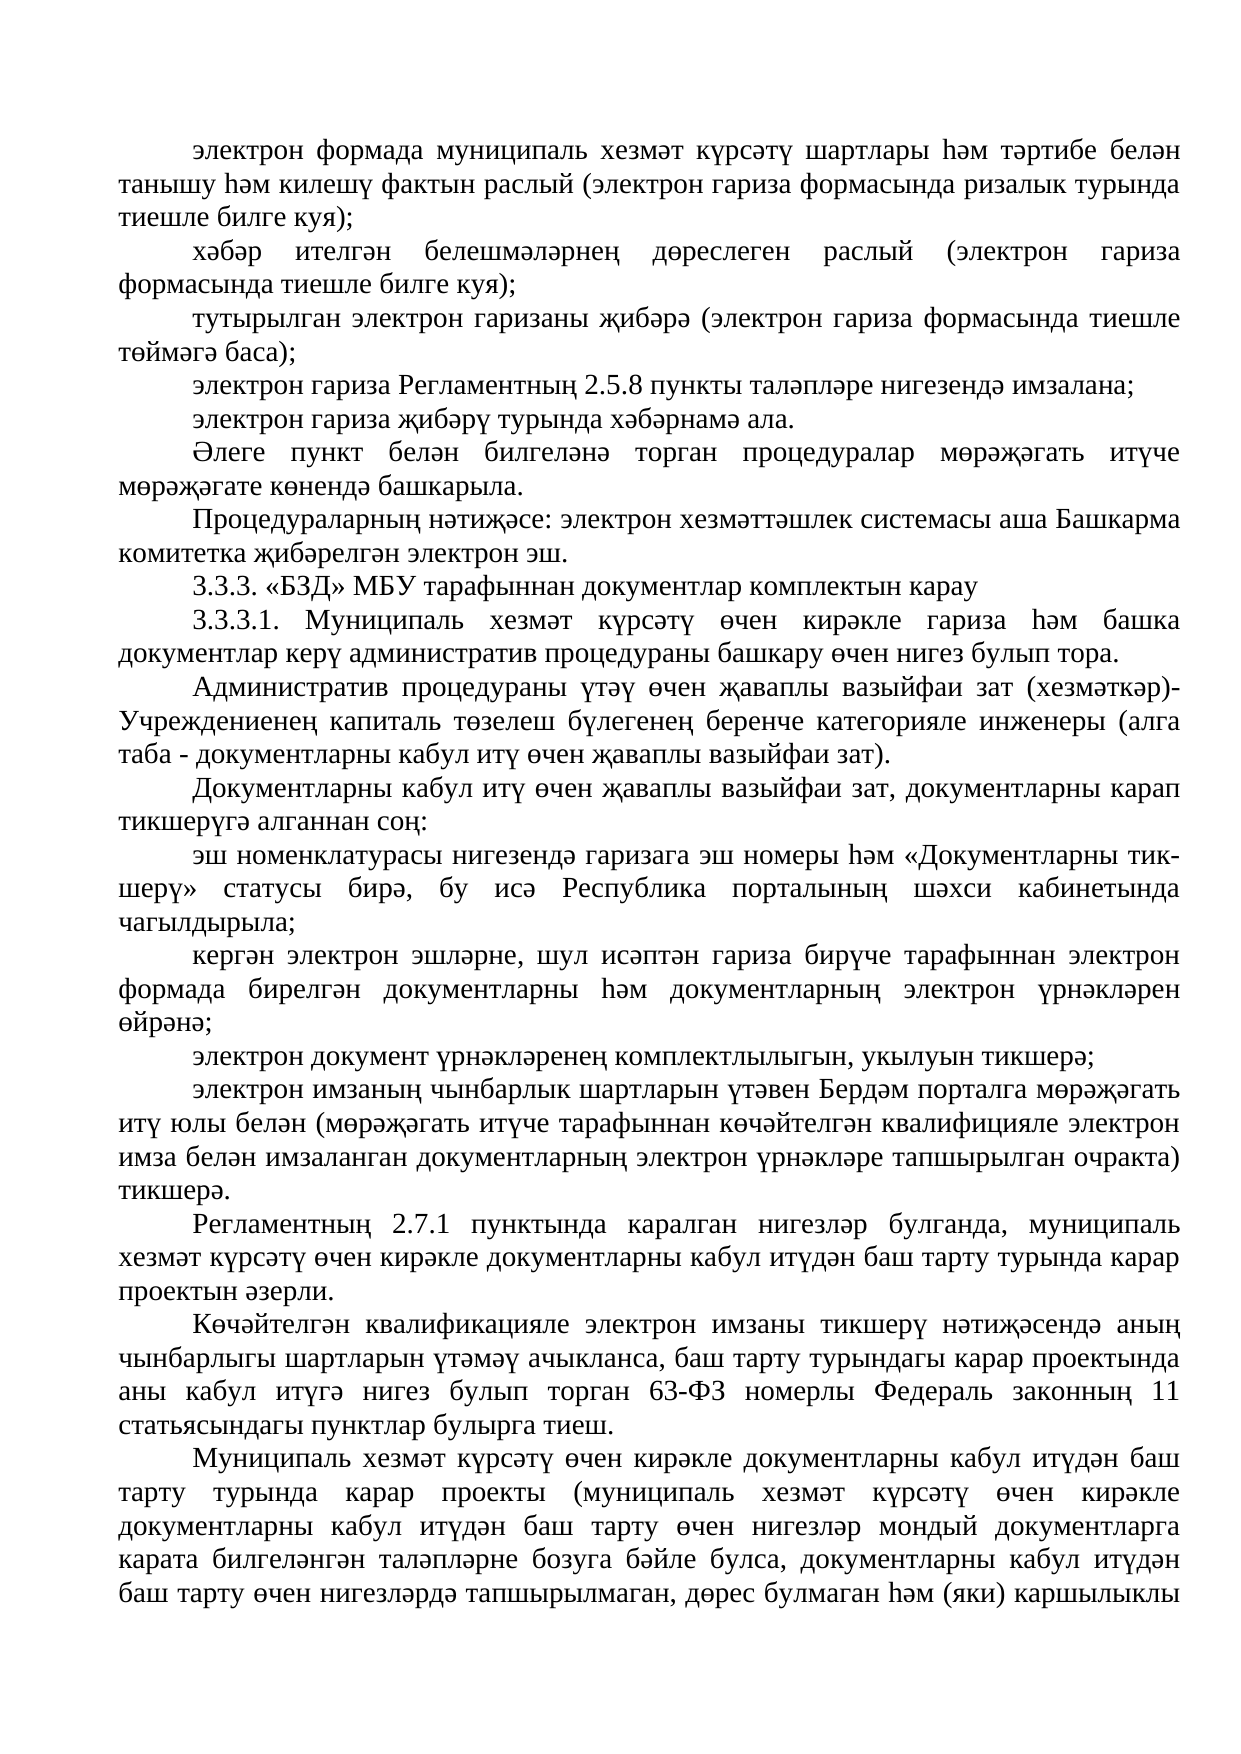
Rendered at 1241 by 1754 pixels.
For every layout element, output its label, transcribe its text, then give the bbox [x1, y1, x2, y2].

text Әлеге пункт белән билгеләнә торган процедуралар мөрәҗәгать итүче мөрәҗәгате көнендә башкарыла. [118, 434, 1181, 501]
text Административ процедураны үтәү өчен җаваплы вазыйфаи зат (хезмәткәр)-Учреждениенең капиталь төзелеш бүлегенең беренче категорияле инженеры (алга таба - документларны кабул итү өчен җаваплы вазыйфаи зат). [118, 669, 1181, 770]
text хәбәр ителгән белешмәләрнең дөреслеген раслый (электрон гариза формасында тиешле билге куя); [118, 233, 1181, 300]
text Регламентның 2.7.1 пунктында каралган нигезләр булганда, муниципаль хезмәт күрсәтү өчен кирәкле документларны кабул итүдән баш тарту турында карар проектын әзерли. [118, 1206, 1181, 1306]
text эш номенклатурасы нигезендә гаризага эш номеры һәм «Документларны тик-шерү» статусы бирә, бу исә Республика порталының шәхси кабинетында чагылдырыла; [118, 837, 1181, 937]
text кергән электрон эшләрне, шул исәптән гариза бирүче тарафыннан электрон формада бирелгән документларны һәм документларның электрон үрнәкләрен өйрәнә; [118, 937, 1181, 1038]
text Көчәйтелгән квалификацияле электрон имзаны тикшерү нәтиҗәсендә аның чынбарлыгы шартларын үтәмәү ачыкланса, баш тарту турындагы карар проектында аны кабул итүгә нигез булып торган 63-ФЗ номерлы Федераль законның 11 статьясындагы пунктлар булырга тиеш. [118, 1306, 1181, 1441]
text 3.3.3.1. Муниципаль хезмәт күрсәтү өчен кирәкле гариза һәм башка документлар керү административ процедураны башкару өчен нигез булып тора. [118, 602, 1181, 669]
text электрон документ үрнәкләренең комплектлылыгын, укылуын тикшерә; [118, 1038, 1181, 1072]
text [118, 1441, 1181, 1608]
text электрон имзаның чынбарлык шартларын үтәвен Бердәм порталга мөрәҗәгать итү юлы белән (мөрәҗәгать итүче тарафыннан көчәйтелгән квалифицияле электрон имза белән имзаланган документларның электрон үрнәкләре тапшырылган очракта) тикшерә. [118, 1072, 1181, 1206]
text электрон формада муниципаль хезмәт күрсәтү шартлары һәм тәртибе белән танышу һәм килешү фактын раслый (электрон гариза формасында ризалык турында тиешле билге куя); [118, 132, 1181, 233]
text электрон гариза җибәрү турында хәбәрнамә ала. [118, 401, 1181, 434]
text электрон гариза Регламентның 2.5.8 пункты таләпләре нигезендә имзалана; [118, 367, 1181, 401]
text 3.3.3. «БЗД» МБУ тарафыннан документлар комплектын карау [118, 568, 1181, 602]
text Документларны кабул итү өчен җаваплы вазыйфаи зат, документларны карап тикшерүгә алганнан соң: [118, 770, 1181, 837]
text Процедураларның нәтиҗәсе: электрон хезмәттәшлек системасы аша Башкарма комитетка җибәрелгән электрон эш. [118, 501, 1181, 568]
text тутырылган электрон гаризаны җибәрә (электрон гариза формасында тиешле төймәгә баса); [118, 300, 1181, 367]
